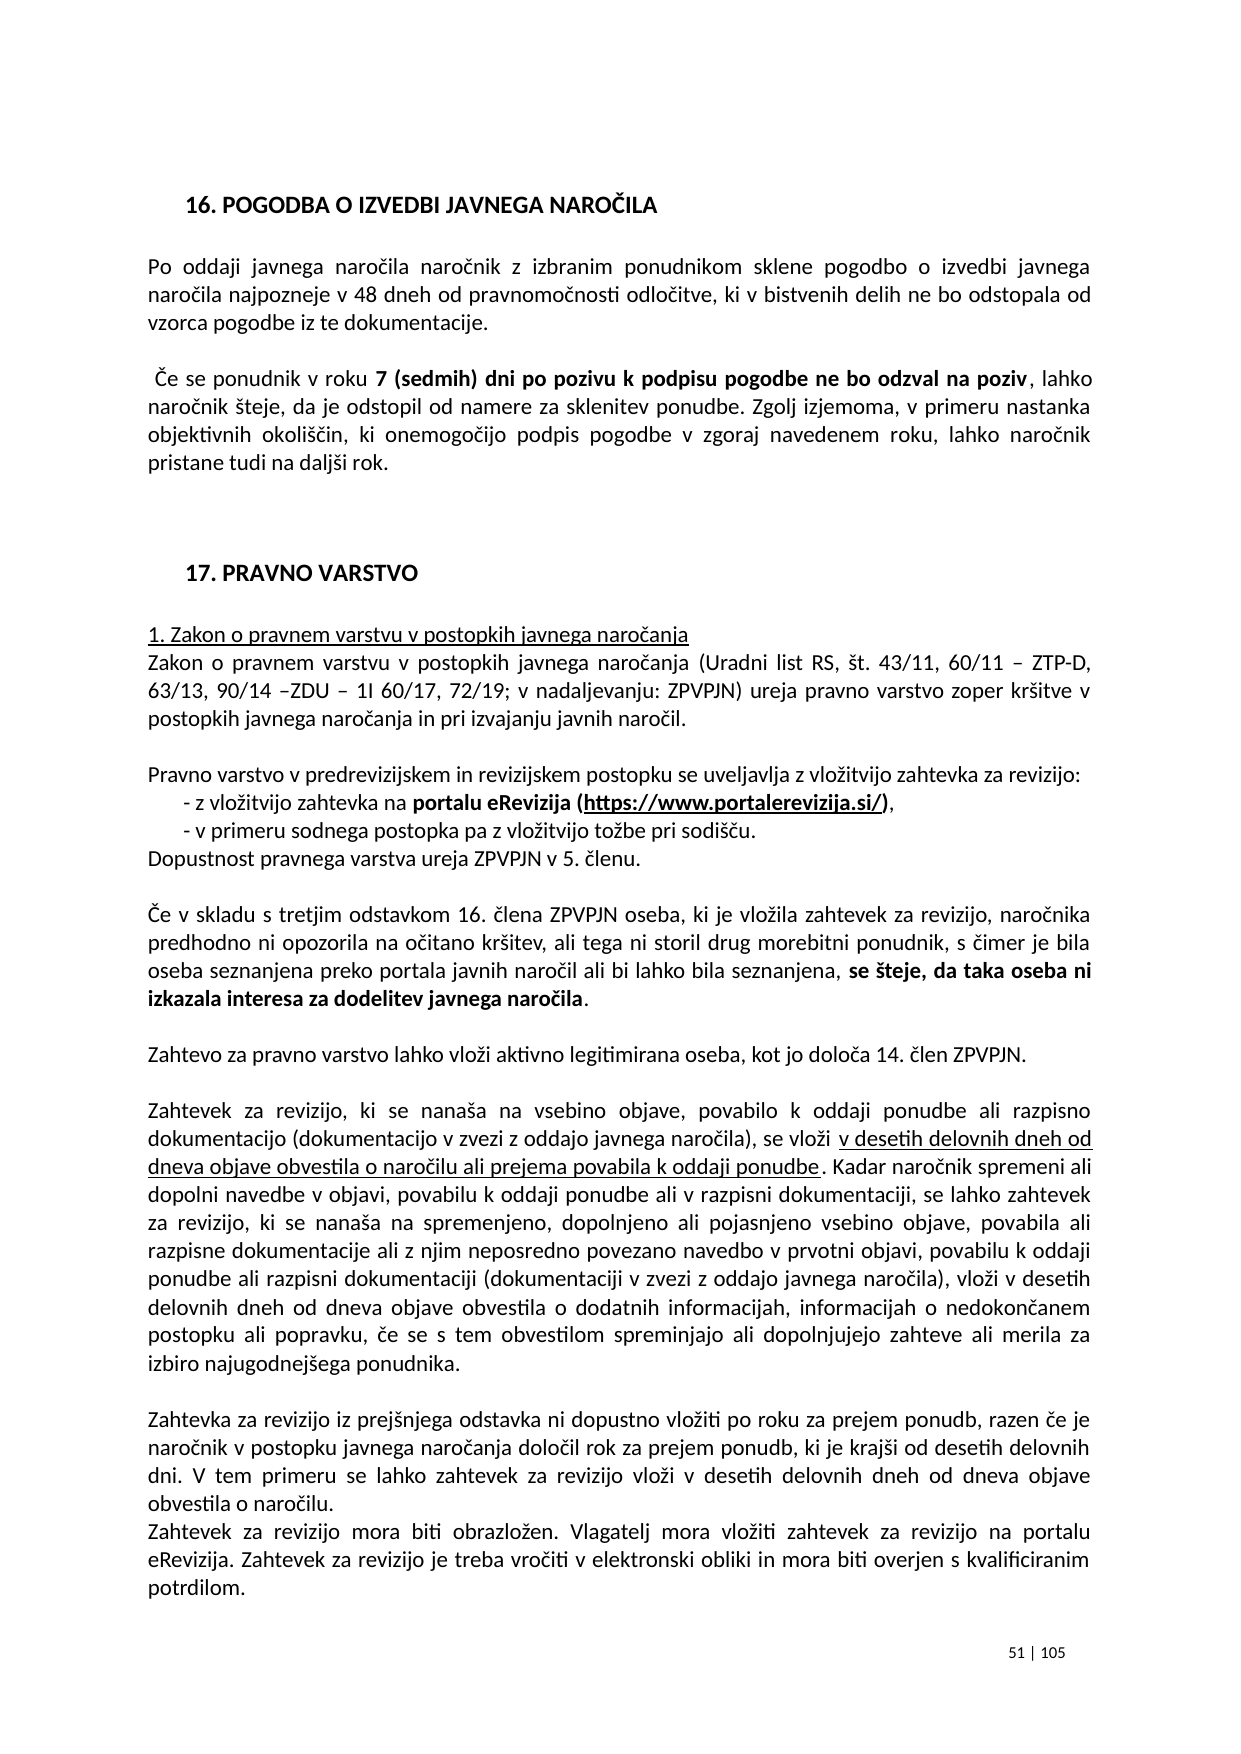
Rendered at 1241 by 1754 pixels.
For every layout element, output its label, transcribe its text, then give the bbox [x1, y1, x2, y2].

text Po oddaji javnega naročila naročnik z izbranim ponudnikom sklene pogodbo o izvedbi javnega naročila najpozneje v 48 dneh od pravnomočnosti odločitve, ki v bistvenih delih ne bo odstopala od vzorca pogodbe iz te dokumentacije. [148, 252, 1092, 336]
text Dopustnost pravnega varstva ureja ZPVPJN v 5. členu. [148, 844, 1092, 872]
text Zakon o pravnem varstvu v postopkih javnega naročanja (Uradni list RS, št. 43/11, 60/11 – ZTP-D, 63/13, 90/14 –ZDU – 1I 60/17, 72/19; v nadaljevanju: ZPVPJN) ureja pravno varstvo zoper kršitve v postopkih javnega naročanja in pri izvajanju javnih naročil. [148, 648, 1092, 732]
text Če v skladu s tretjim odstavkom 16. člena ZPVPJN oseba, ki je vložila zahtevek za revizijo, naročnika predhodno ni opozorila na očitano kršitev, ali tega ni storil drug morebitni ponudnik, s čimer je bila oseba seznanjena preko portala javnih naročil ali bi lahko bila seznanjena, se šteje, da taka oseba ni izkazala interesa za dodelitev javnega naročila. [148, 900, 1092, 1012]
text Če se ponudnik v roku 7 (sedmih) dni po pozivu k podpisu pogodbe ne bo odzval na poziv, lahko naročnik šteje, da je odstopil od namere za sklenitev ponudbe. Zgolj izjemoma, v primeru nastanka objektivnih okoliščin, ki onemogočijo podpis pogodbe v zgoraj navedenem roku, lahko naročnik pristane tudi na daljši rok. [148, 364, 1092, 476]
subtitle POGODBA O IZVEDBI JAVNEGA NAROČILA [185, 189, 658, 220]
text Zahtevka za revizijo iz prejšnjega odstavka ni dopustno vložiti po roku za prejem ponudb, razen če je naročnik v postopku javnega naročanja določil rok za prejem ponudb, ki je krajši od desetih delovnih dni. V tem primeru se lahko zahtevek za revizijo vloži v desetih delovnih dneh od dneva objave obvestila o naročilu. [148, 1405, 1092, 1517]
text - z vložitvijo zahtevka na portalu eRevizija (https://www.portalerevizija.si/), [183, 788, 1092, 816]
text 1. Zakon o pravnem varstvu v postopkih javnega naročanja [148, 620, 1092, 648]
text Pravno varstvo v predrevizijskem in revizijskem postopku se uveljavlja z vložitvijo zahtevka za revizijo: [148, 760, 1092, 788]
text Zahtevek za revizijo mora biti obrazložen. Vlagatelj mora vložiti zahtevek za revizijo na portalu eRevizija. Zahtevek za revizijo je treba vročiti v elektronski obliki in mora biti overjen s kvalificiranim potrdilom. [148, 1517, 1092, 1601]
text - v primeru sodnega postopka pa z vložitvijo tožbe pri sodišču. [183, 816, 1092, 844]
subtitle PRAVNO VARSTVO [185, 557, 418, 588]
text Zahtevo za pravno varstvo lahko vloži aktivno legitimirana oseba, kot jo določa 14. člen ZPVPJN. [148, 1040, 1092, 1068]
text Zahtevek za revizijo, ki se nanaša na vsebino objave, povabilo k oddaji ponudbe ali razpisno dokumentacijo (dokumentacijo v zvezi z oddajo javnega naročila), se vloži v desetih delovnih dneh od dneva objave obvestila o naročilu ali prejema povabila k oddaji ponudbe. Kadar naročnik spremeni ali dopolni navedbe v objavi, povabilu k oddaji ponudbe ali v razpisni dokumentaciji, se lahko zahtevek za revizijo, ki se nanaša na spremenjeno, dopolnjeno ali pojasnjeno vsebino objave, povabila ali razpisne dokumentacije ali z njim neposredno povezano navedbo v prvotni objavi, povabilu k oddaji ponudbe ali razpisni dokumentaciji (dokumentaciji v zvezi z oddajo javnega naročila), vloži v desetih delovnih dneh od dneva objave obvestila o dodatnih informacijah, informacijah o nedokončanem postopku ali popravku, če se s tem obvestilom spreminjajo ali dopolnjujejo zahteve ali merila za izbiro najugodnejšega ponudnika. [148, 1096, 1092, 1377]
